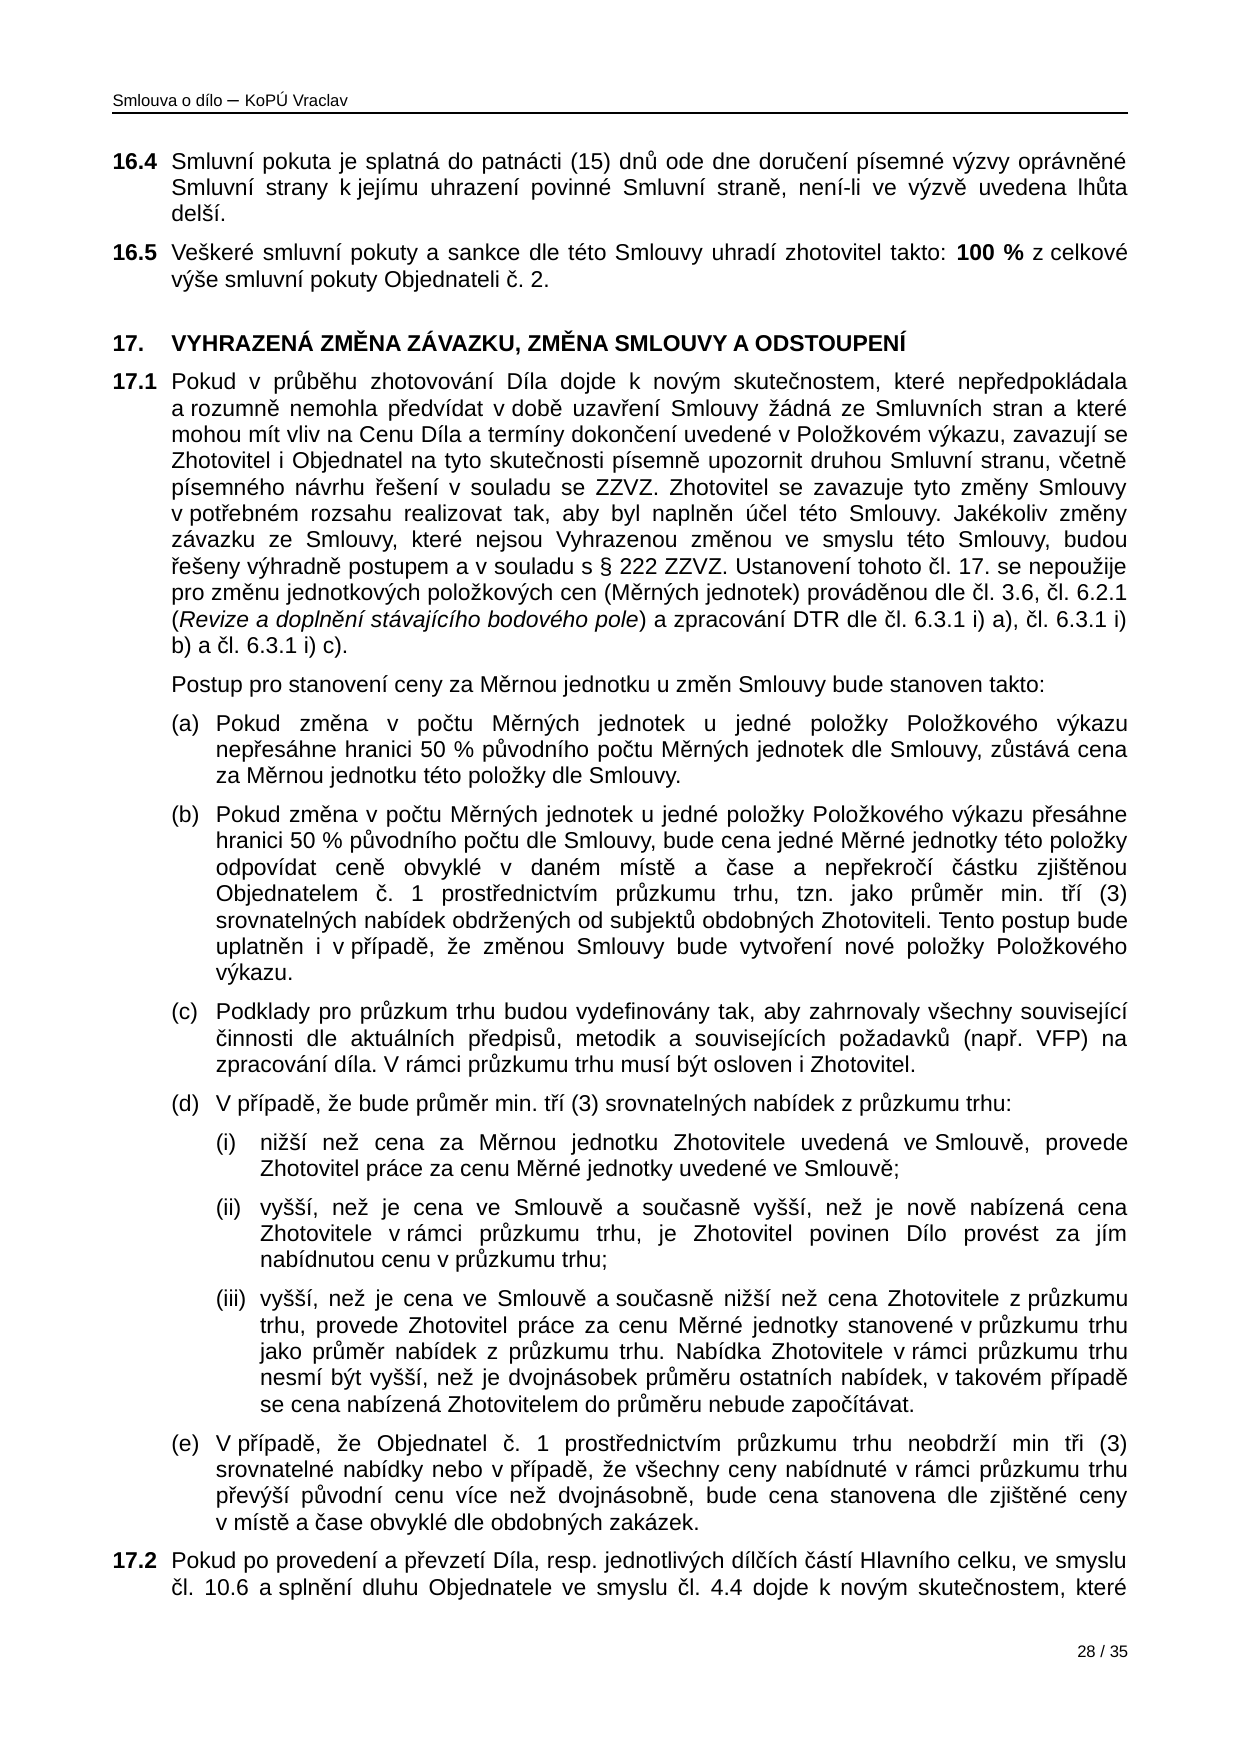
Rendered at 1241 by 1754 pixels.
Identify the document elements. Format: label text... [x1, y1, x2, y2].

text Pokud v průběhu zhotovování Díla dojde k novým skutečnostem, které nepředpokládala a rozumně nemohla předvídat v době uzavření Smlouvy žádná ze Smluvních stran a které mohou mít vliv na Cenu Díla a termíny dokončení uvedené v Položkovém výkazu, zavazují se Zhotovitel i Objednatel na tyto skutečnosti písemně upozornit druhou Smluvní stranu, včetně písemného návrhu řešení v souladu se ZZVZ. Zhotovitel se zavazuje tyto změny Smlouvy v potřebném rozsahu realizovat tak, aby byl naplněn účel této Smlouvy. Jakékoliv změny závazku ze Smlouvy, které nejsou Vyhrazenou změnou ve smyslu této Smlouvy, budou řešeny výhradně postupem a v souladu s § 222 ZZVZ. Ustanovení tohoto čl. 17. se nepoužije pro změnu jednotkových položkových cen (Měrných jednotek) prováděnou dle čl. 3.6, čl. 6.2.1 (Revize a doplnění stávajícího bodového pole) a zpracování DTR dle čl. 6.3.1 i) a), čl. 6.3.1 i) b) a čl. 6.3.1 i) c). [112, 368, 1128, 658]
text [112, 1547, 1128, 1600]
list Podklady pro průzkum trhu budou vydefinovány tak, aby zahrnovaly všechny související činnosti dle aktuálních předpisů, metodik a souvisejících požadavků (např. VFP) na zpracování díla. V rámci průzkumu trhu musí být osloven i Zhotovitel. [171, 998, 1128, 1077]
text Vyhrazená změna závazku, změna smlouvy a odstoupení [112, 329, 1128, 356]
text (i) nižší než cena za Měrnou jednotku Zhotovitele uvedená ve Smlouvě, provede Zhotovitel práce za cenu Měrné jednotky uvedené ve Smlouvě; [216, 1128, 1128, 1181]
list Pokud změna v počtu Měrných jednotek u jedné položky Položkového výkazu nepřesáhne hranici 50 % původního počtu Měrných jednotek dle Smlouvy, zůstává cena za Měrnou jednotku této položky dle Smlouvy. [171, 709, 1128, 789]
list Pokud změna v počtu Měrných jednotek u jedné položky Položkového výkazu přesáhne hranici 50 % původního počtu dle Smlouvy, bude cena jedné Měrné jednotky této položky odpovídat ceně obvyklé v daném místě a čase a nepřekročí částku zjištěnou Objednatelem č. 1 prostřednictvím průzkumu trhu, tzn. jako průměr min. tří (3) srovnatelných nabídek obdržených od subjektů obdobných Zhotoviteli. Tento postup bude uplatněn i v případě, že změnou Smlouvy bude vytvoření nové položky Položkového výkazu. [171, 801, 1128, 986]
text Postup pro stanovení ceny za Měrnou jednotku u změn Smlouvy bude stanoven takto: [171, 671, 1128, 697]
list V případě, že Objednatel č. 1 prostřednictvím průzkumu trhu neobdrží min tři (3) srovnatelné nabídky nebo v případě, že všechny ceny nabídnuté v rámci průzkumu trhu převýší původní cenu více než dvojnásobně, bude cena stanovena dle zjištěné ceny v místě a čase obvyklé dle obdobných zakázek. [171, 1429, 1128, 1535]
list vyšší, než je cena ve Smlouvě a současně nižší než cena Zhotovitele z průzkumu trhu, provede Zhotovitel práce za cenu Měrné jednotky stanovené v průzkumu trhu jako průměr nabídek z průzkumu trhu. Nabídka Zhotovitele v rámci průzkumu trhu nesmí být vyšší, než je dvojnásobek průměru ostatních nabídek, v takovém případě se cena nabízená Zhotovitelem do průměru nebude započítávat. [216, 1285, 1128, 1417]
list V případě, že bude průměr min. tří (3) srovnatelných nabídek z průzkumu trhu: [171, 1090, 1128, 1116]
list vyšší, než je cena ve Smlouvě a současně vyšší, než je nově nabízená cena Zhotovitele v rámci průzkumu trhu, je Zhotovitel povinen Dílo provést za jím nabídnutou cenu v průzkumu trhu; [216, 1194, 1128, 1273]
text Veškeré smluvní pokuty a sankce dle této Smlouvy uhradí zhotovitel takto: 100 % z celkové výše smluvní pokuty Objednateli č. 2. [112, 239, 1128, 292]
text Smluvní pokuta je splatná do patnácti (15) dnů ode dne doručení písemné výzvy oprávněné Smluvní strany k jejímu uhrazení povinné Smluvní straně, není-li ve výzvě uvedena lhůta delší. [112, 148, 1128, 227]
